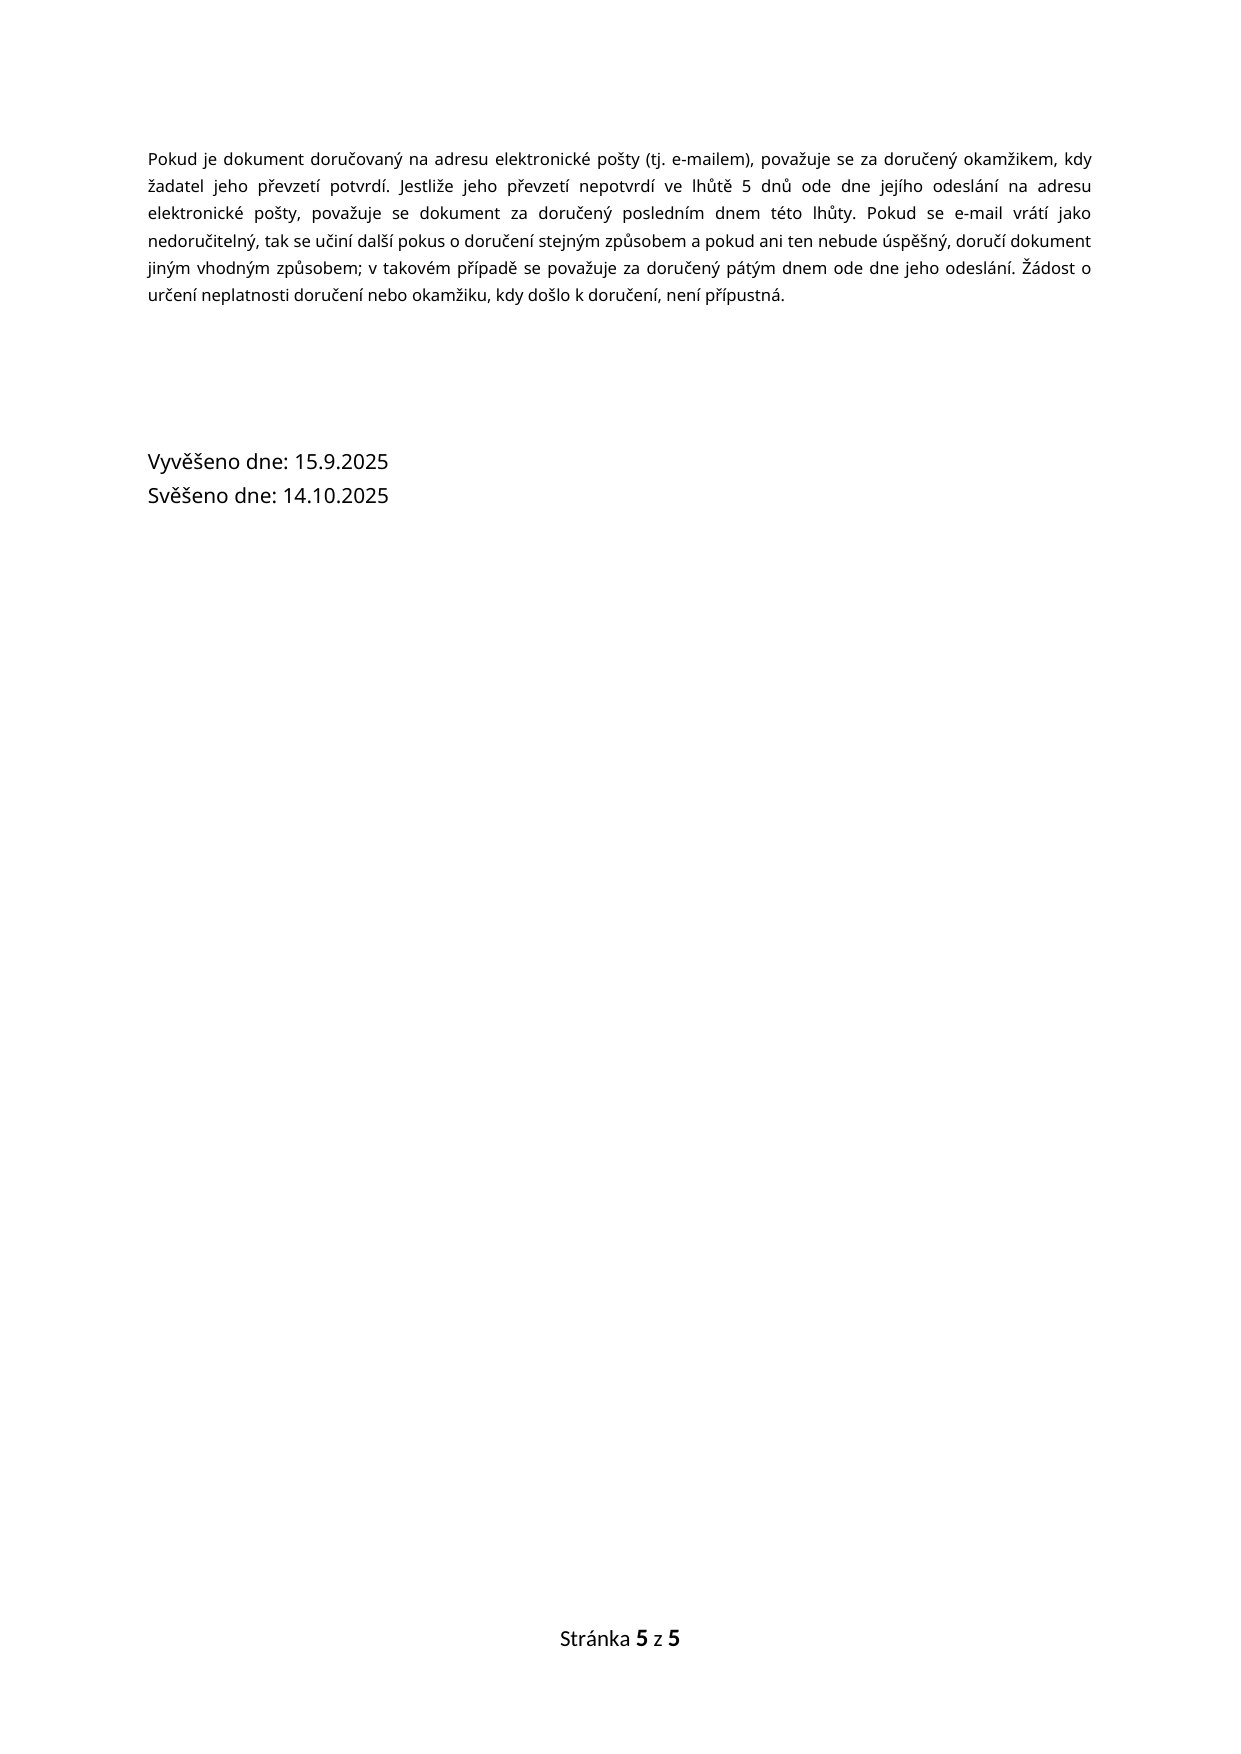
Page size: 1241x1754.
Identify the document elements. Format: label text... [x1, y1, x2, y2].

text Svěšeno dne: 14.10.2025 [148, 481, 1093, 509]
text Pokud je dokument doručovaný na adresu elektronické pošty (tj. e-mailem), považuje se za doručený okamžikem, kdy žadatel jeho převzetí potvrdí. Jestliže jeho převzetí nepotvrdí ve lhůtě 5 dnů ode dne jejího odeslání na adresu elektronické pošty, považuje se dokument za doručený posledním dnem této lhůty. Pokud se e-mail vrátí jako nedoručitelný, tak se učiní další pokus o doručení stejným způsobem a pokud ani ten nebude úspěšný, doručí dokument jiným vhodným způsobem; v takovém případě se považuje za doručený pátým dnem ode dne jeho odeslání. Žádost o určení neplatnosti doručení nebo okamžiku, kdy došlo k doručení, není přípustná. [148, 148, 1093, 306]
text Vyvěšeno dne: 15.9.2025 [148, 447, 1093, 475]
